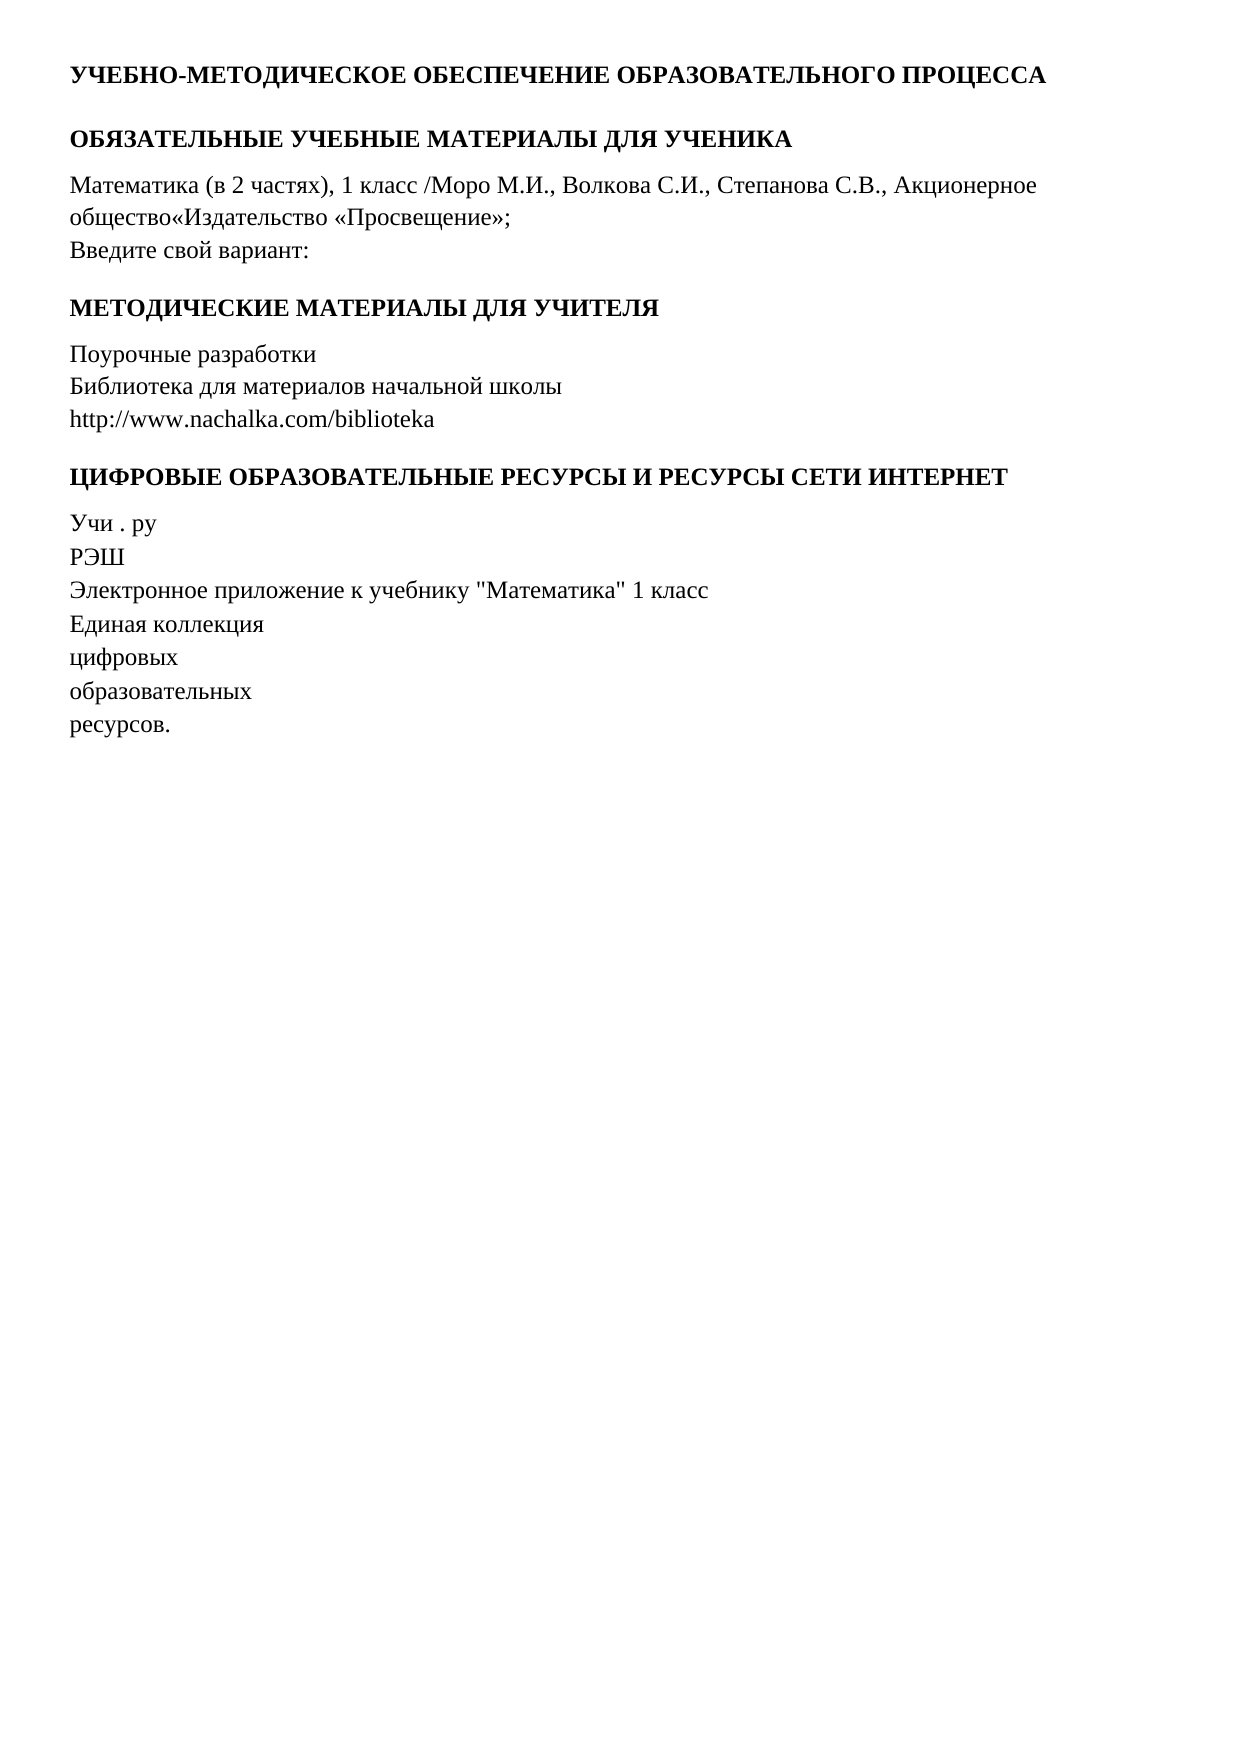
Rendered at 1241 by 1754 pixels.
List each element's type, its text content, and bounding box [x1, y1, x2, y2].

text УЧЕБНО-МЕТОДИЧЕСКОЕ ОБЕСПЕЧЕНИЕ ОБРАЗОВАТЕЛЬНОГО ПРОЦЕССА [69, 62, 1172, 89]
text Поурочные разработки Библиотека для материалов начальной школы http://www.nachalka.com/biblioteka [69, 339, 572, 433]
text Учи . ру РЭШ Электронное приложение к учебнику "Математика" 1 класс Единая коллекция цифровых образовательных ресурсов. [69, 508, 722, 738]
text Математика (в 2 частях), 1 класс /Моро М.И., Волкова С.И., Степанова С.В., Акционерное общество«Издательство «Просвещение»; Введите свой вариант: [69, 170, 1157, 263]
text ОБЯЗАТЕЛЬНЫЕ УЧЕБНЫЕ МАТЕРИАЛЫ ДЛЯ УЧЕНИКА [69, 125, 1172, 153]
text МЕТОДИЧЕСКИЕ МАТЕРИАЛЫ ДЛЯ УЧИТЕЛЯ [69, 294, 1172, 322]
text ЦИФРОВЫЕ ОБРАЗОВАТЕЛЬНЫЕ РЕСУРСЫ И РЕСУРСЫ СЕТИ ИНТЕРНЕТ [69, 464, 1172, 491]
